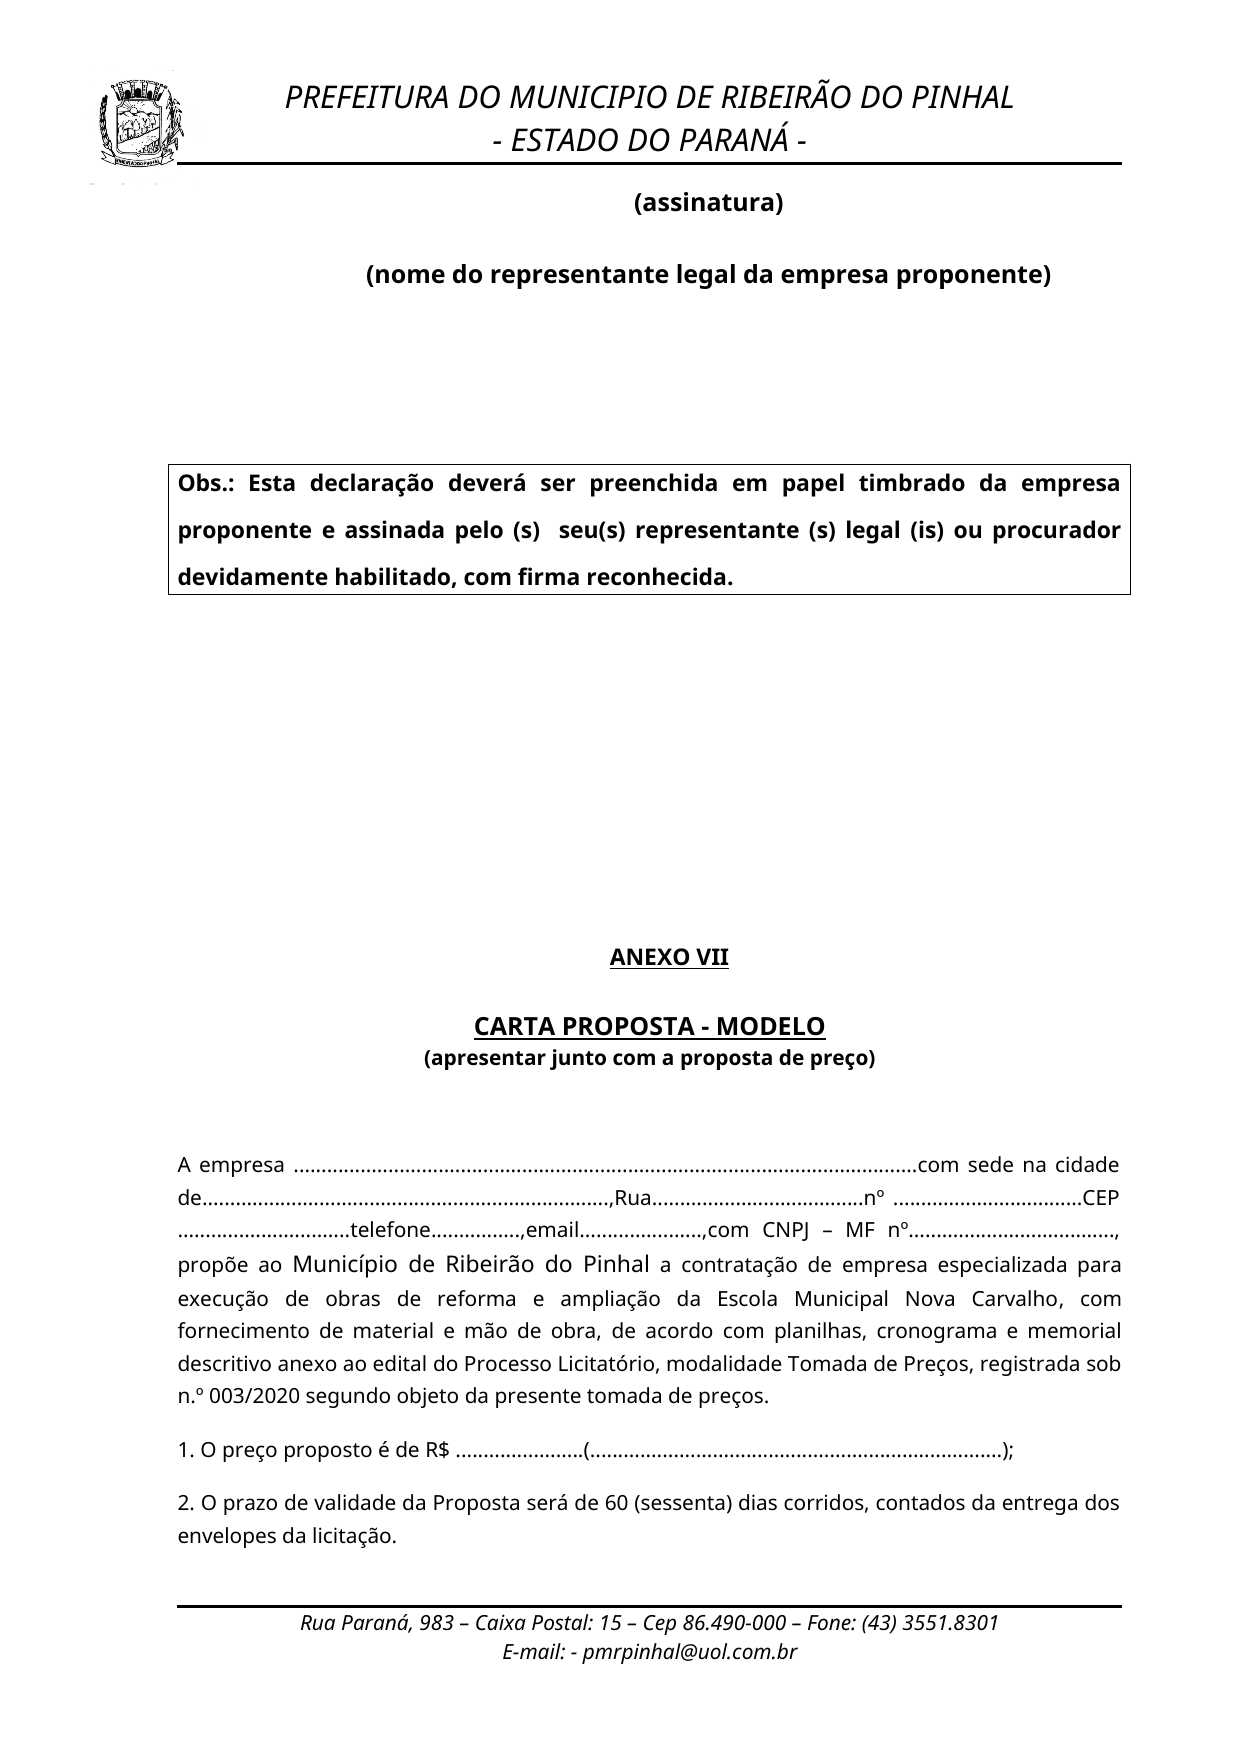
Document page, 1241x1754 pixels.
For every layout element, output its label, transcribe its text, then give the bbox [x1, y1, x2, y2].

subtitle CARTA PROPOSTA - MODELO [177, 1009, 1122, 1043]
picture [83, 65, 202, 185]
text Obs.: Esta declaração deverá ser preenchida em papel timbrado da empresa proponente e assinada pelo (s) seu(s) representante (s) legal (is) ou procurador devidamente habilitado, com firma reconhecida. [169, 465, 1130, 594]
text ANEXO VII [177, 941, 1161, 973]
text A empresa ................................................................................................................com sede na cidade de.........................................................................,Rua......................................nº ..................................CEP...............................telefone................,email......................,com CNPJ – MF nº....................................., propõe ao Município de Ribeirão do Pinhal a contratação de empresa especializada para execução de obras de reforma e ampliação da Escola Municipal Nova Carvalho, com fornecimento de material e mão de obra, de acordo com planilhas, cronograma e memorial descritivo anexo ao edital do Processo Licitatório, modalidade Tomada de Preços, registrada sob n.º 003/2020 segundo objeto da presente tomada de preços. [177, 1150, 1122, 1410]
text 2. O prazo de validade da Proposta será de 60 (sessenta) dias corridos, contados da entrega dos envelopes da licitação. [177, 1488, 1122, 1549]
text (apresentar junto com a proposta de preço) [177, 1043, 1122, 1072]
text (nome do representante legal da empresa proponente) [295, 256, 1122, 291]
text 1. O preço proposto é de R$ .......................(..........................................................................); [177, 1435, 1122, 1463]
text (assinatura) [295, 184, 1122, 219]
